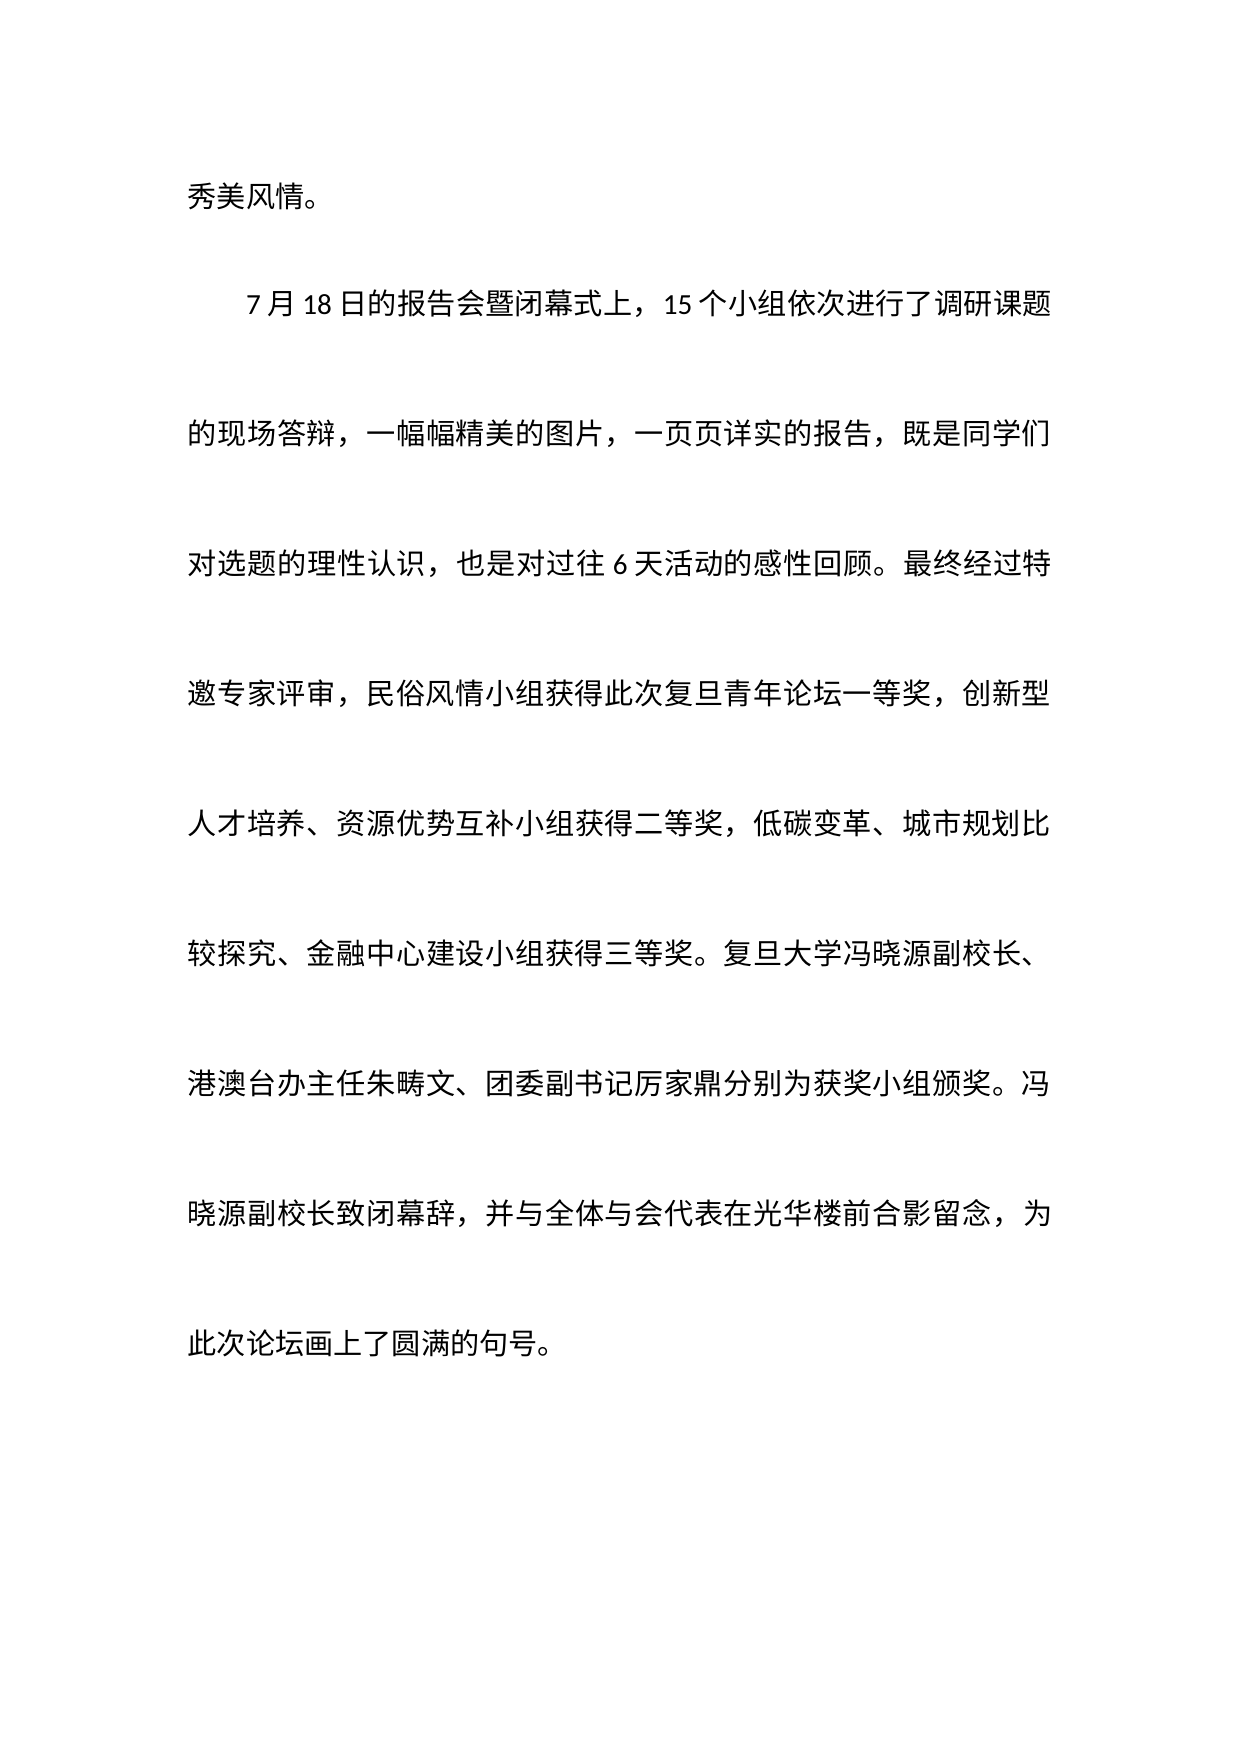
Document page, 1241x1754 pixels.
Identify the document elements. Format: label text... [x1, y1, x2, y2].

text 的报告会暨闭幕式上，15个小组依次进行了调研课题的现场答辩，一幅幅精美的图片，一页页详实的报告，既是同学们对选题的理性认识，也是对过往6天活动的感性回顾。最终经过特邀专家评审，民俗风情小组获得此次复旦青年论坛一等奖，创新型人才培养、资源优势互补小组获得二等奖，低碳变革、城市规划比较探究、金融中心建设小组获得三等奖。复旦大学冯晓源副校长、港澳台办主任朱畴文、团委副书记厉家鼎分别为获奖小组颁奖。冯晓源副校长致闭幕辞，并与全体与会代表在光华楼前合影留念，为此次论坛画上了圆满的句号。 [187, 269, 1053, 1374]
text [187, 162, 1053, 227]
